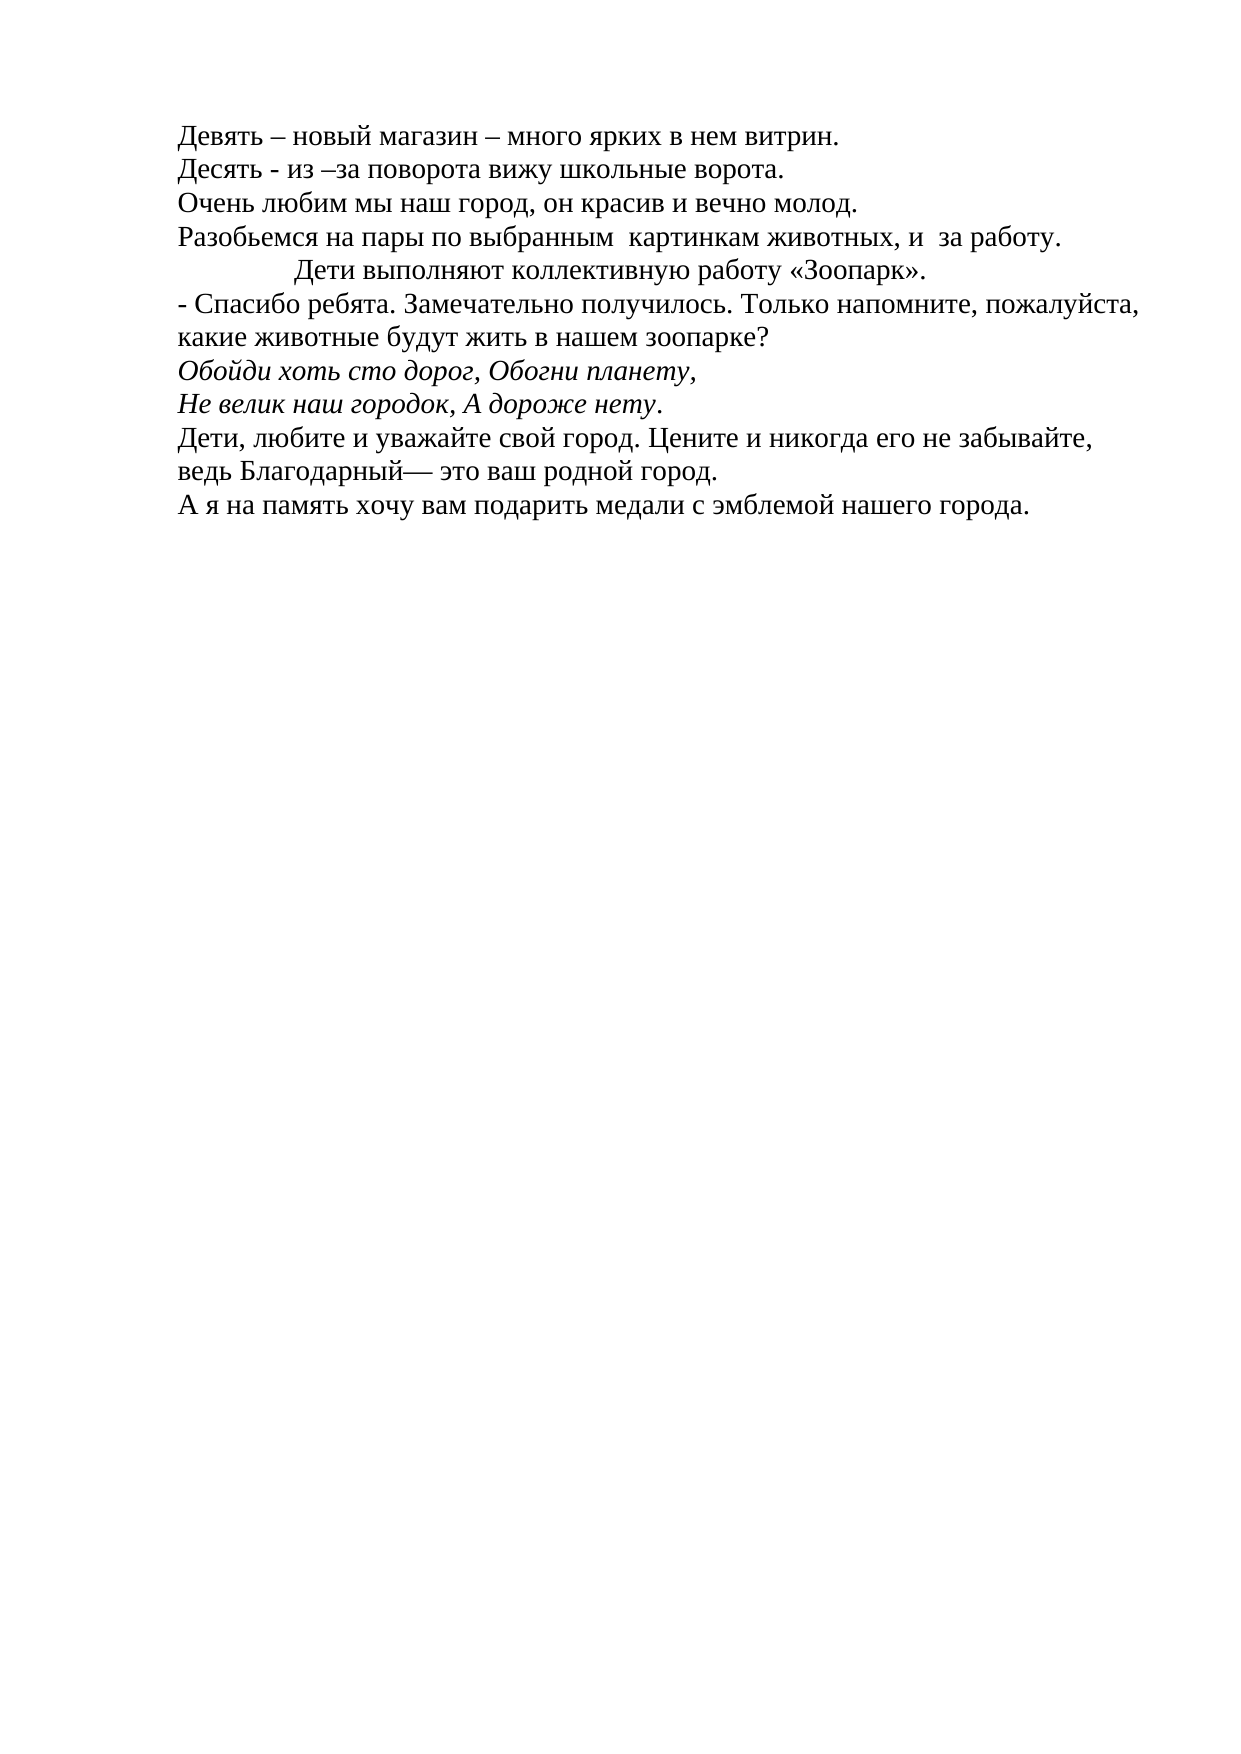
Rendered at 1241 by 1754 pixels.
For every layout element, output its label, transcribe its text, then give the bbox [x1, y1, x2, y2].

text Десять - из –за поворота вижу школьные ворота. [177, 152, 1152, 185]
text Дети, любите и уважайте свой город. Цените и никогда его не забывайте, ведь Благодарный— это ваш родной город. [177, 420, 1152, 487]
text Разобьемся на пары по выбранным картинкам животных, и за работу. [177, 219, 1152, 252]
text Не велик наш городок, А дороже нету. [177, 386, 1152, 420]
text А я на память хочу вам подарить медали с эмблемой нашего города. [177, 487, 1152, 521]
text - Спасибо ребята. Замечательно получилось. Только напомните, пожалуйста, какие животные будут жить в нашем зоопарке? [177, 286, 1152, 353]
text Обойди хоть сто дорог, Обогни планету, [177, 353, 1152, 386]
text Дети выполняют коллективную работу «Зоопарк». [177, 252, 1152, 286]
text Очень любим мы наш город, он красив и вечно молод. [177, 185, 1152, 219]
text Девять – новый магазин – много ярких в нем витрин. [177, 118, 1152, 152]
